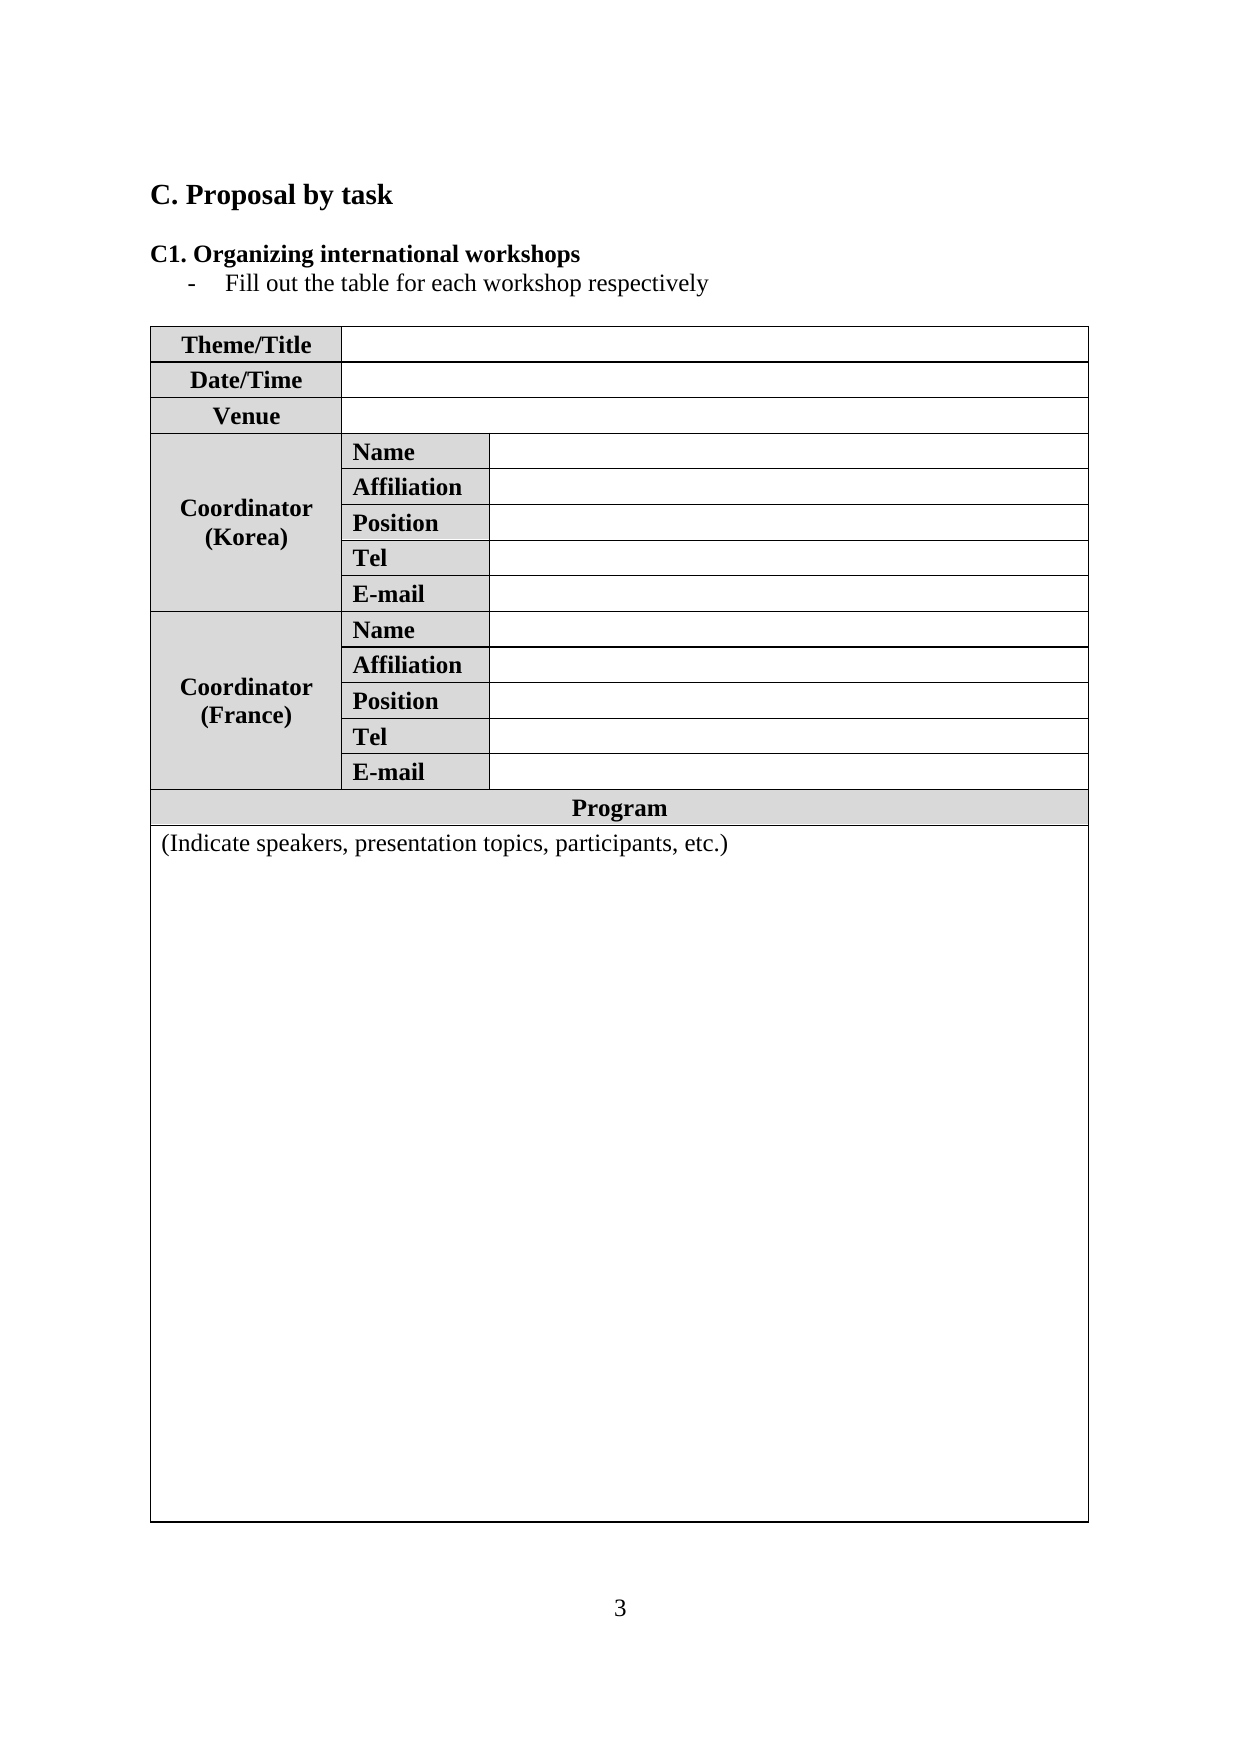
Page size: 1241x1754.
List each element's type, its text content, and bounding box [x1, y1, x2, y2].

table_cell [490, 612, 1088, 646]
table_cell Affiliation [342, 469, 489, 504]
table_cell [490, 505, 1088, 539]
table_cell [342, 398, 1088, 433]
table_cell Tel [342, 719, 489, 753]
table_cell [490, 754, 1088, 789]
table_header Theme/Title [151, 327, 341, 361]
table_cell Venue [151, 398, 341, 433]
table_cell [490, 719, 1088, 753]
table_cell Position [342, 505, 489, 539]
table_cell Name [342, 434, 489, 468]
table_cell [490, 541, 1088, 575]
table_cell [490, 648, 1088, 682]
table_cell [490, 683, 1088, 718]
subtitle C. Proposal by task [150, 177, 1090, 211]
table_cell Position [342, 683, 489, 718]
table_cell E-mail [342, 576, 489, 611]
table_header [342, 327, 1088, 361]
table_cell E-mail [342, 754, 489, 789]
list Fill out the table for each workshop respectively [187, 268, 1090, 297]
table_cell Coordinator (France) [151, 612, 341, 789]
text C1. Organizing international workshops [150, 239, 1090, 268]
table_cell Date/Time [151, 363, 341, 397]
table_cell (Indicate speakers, presentation topics, participants, etc.) [151, 826, 1088, 1521]
table_cell Affiliation [342, 648, 489, 682]
table_cell Coordinator (Korea) [151, 434, 341, 611]
table_cell [490, 576, 1088, 611]
table_cell [490, 434, 1088, 468]
table_cell [342, 363, 1088, 397]
table_cell Program [151, 790, 1088, 824]
table_cell Tel [342, 541, 489, 575]
table_cell Name [342, 612, 489, 646]
table_cell [490, 469, 1088, 504]
